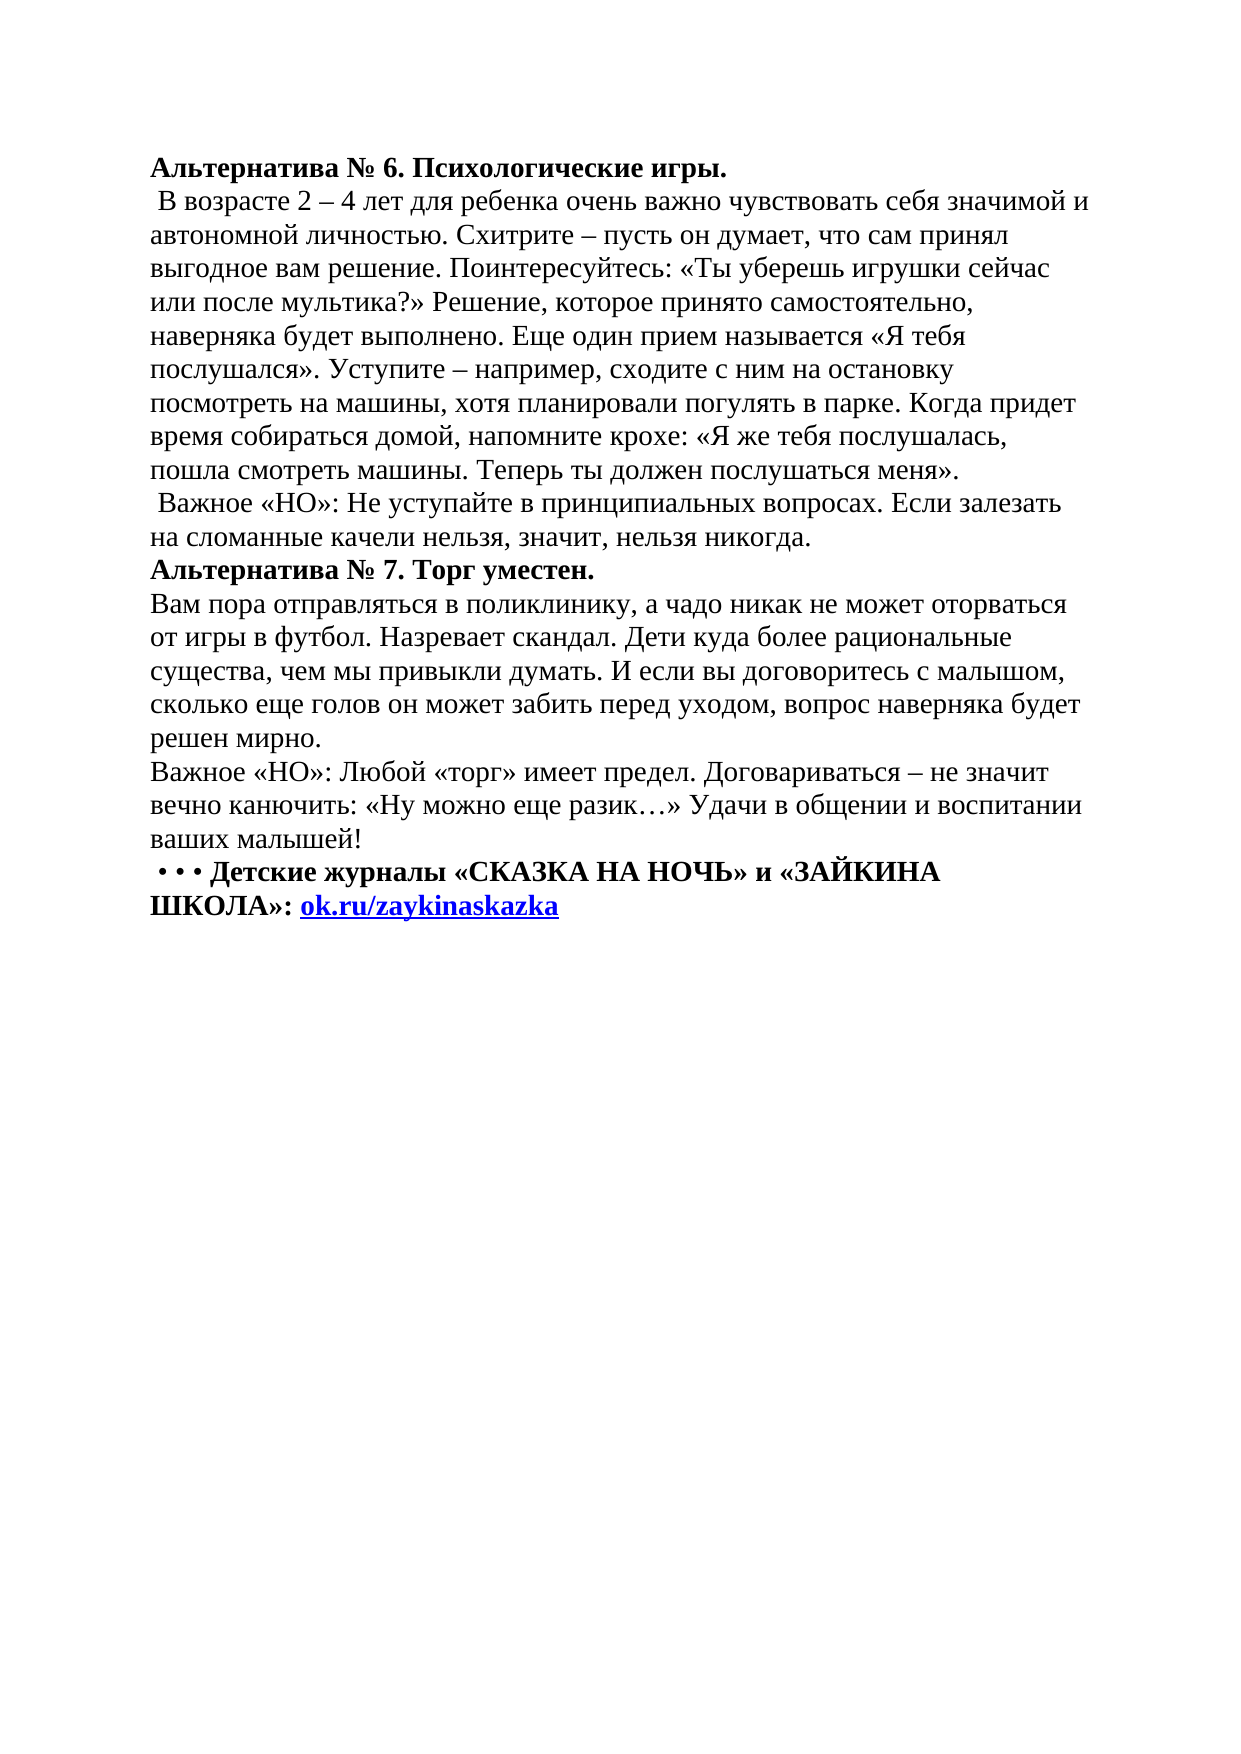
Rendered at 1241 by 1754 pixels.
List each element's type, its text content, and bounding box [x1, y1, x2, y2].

text Важное «НО»: Не уступайте в принципиальных вопросах. Если залезать на сломанные качели нельзя, значит, нельзя никогда. [150, 485, 1090, 552]
text Вам пора отправляться в поликлинику, а чадо никак не может оторваться от игры в футбол. Назревает скандал. Дети куда более рациональные существа, чем мы привыкли думать. И если вы договоритесь с малышом, сколько еще голов он может забить перед уходом, вопрос наверняка будет решен мирно. [150, 586, 1090, 754]
text Альтернатива № 6. Психологические игры. [150, 150, 1090, 183]
text Важное «НО»: Любой «торг» имеет предел. Договариваться – не значит вечно канючить: «Ну можно еще разик…» Удачи в общении и воспитании ваших малышей! [150, 754, 1090, 854]
text В возрасте 2 – 4 лет для ребенка очень важно чувствовать себя значимой и автономной личностью. Схитрите – пусть он думает, что сам принял выгодное вам решение. Поинтересуйтесь: «Ты уберешь игрушки сейчас или после мультика?» Решение, которое принято самостоятельно, наверняка будет выполнено. Еще один прием называется «Я тебя послушался». Уступите – например, сходите с ним на остановку посмотреть на машины, хотя планировали погулять в парке. Когда придет время собираться домой, напомните крохе: «Я же тебя послушалась, пошла смотреть машины. Теперь ты должен послушаться меня». [150, 183, 1090, 485]
text • • • Детские журналы «СКАЗКА НА НОЧЬ» и «ЗАЙКИНА ШКОЛА»: ok.ru/zaykinaskazka [150, 854, 1090, 921]
text Альтернатива № 7. Торг уместен. [150, 552, 1090, 586]
